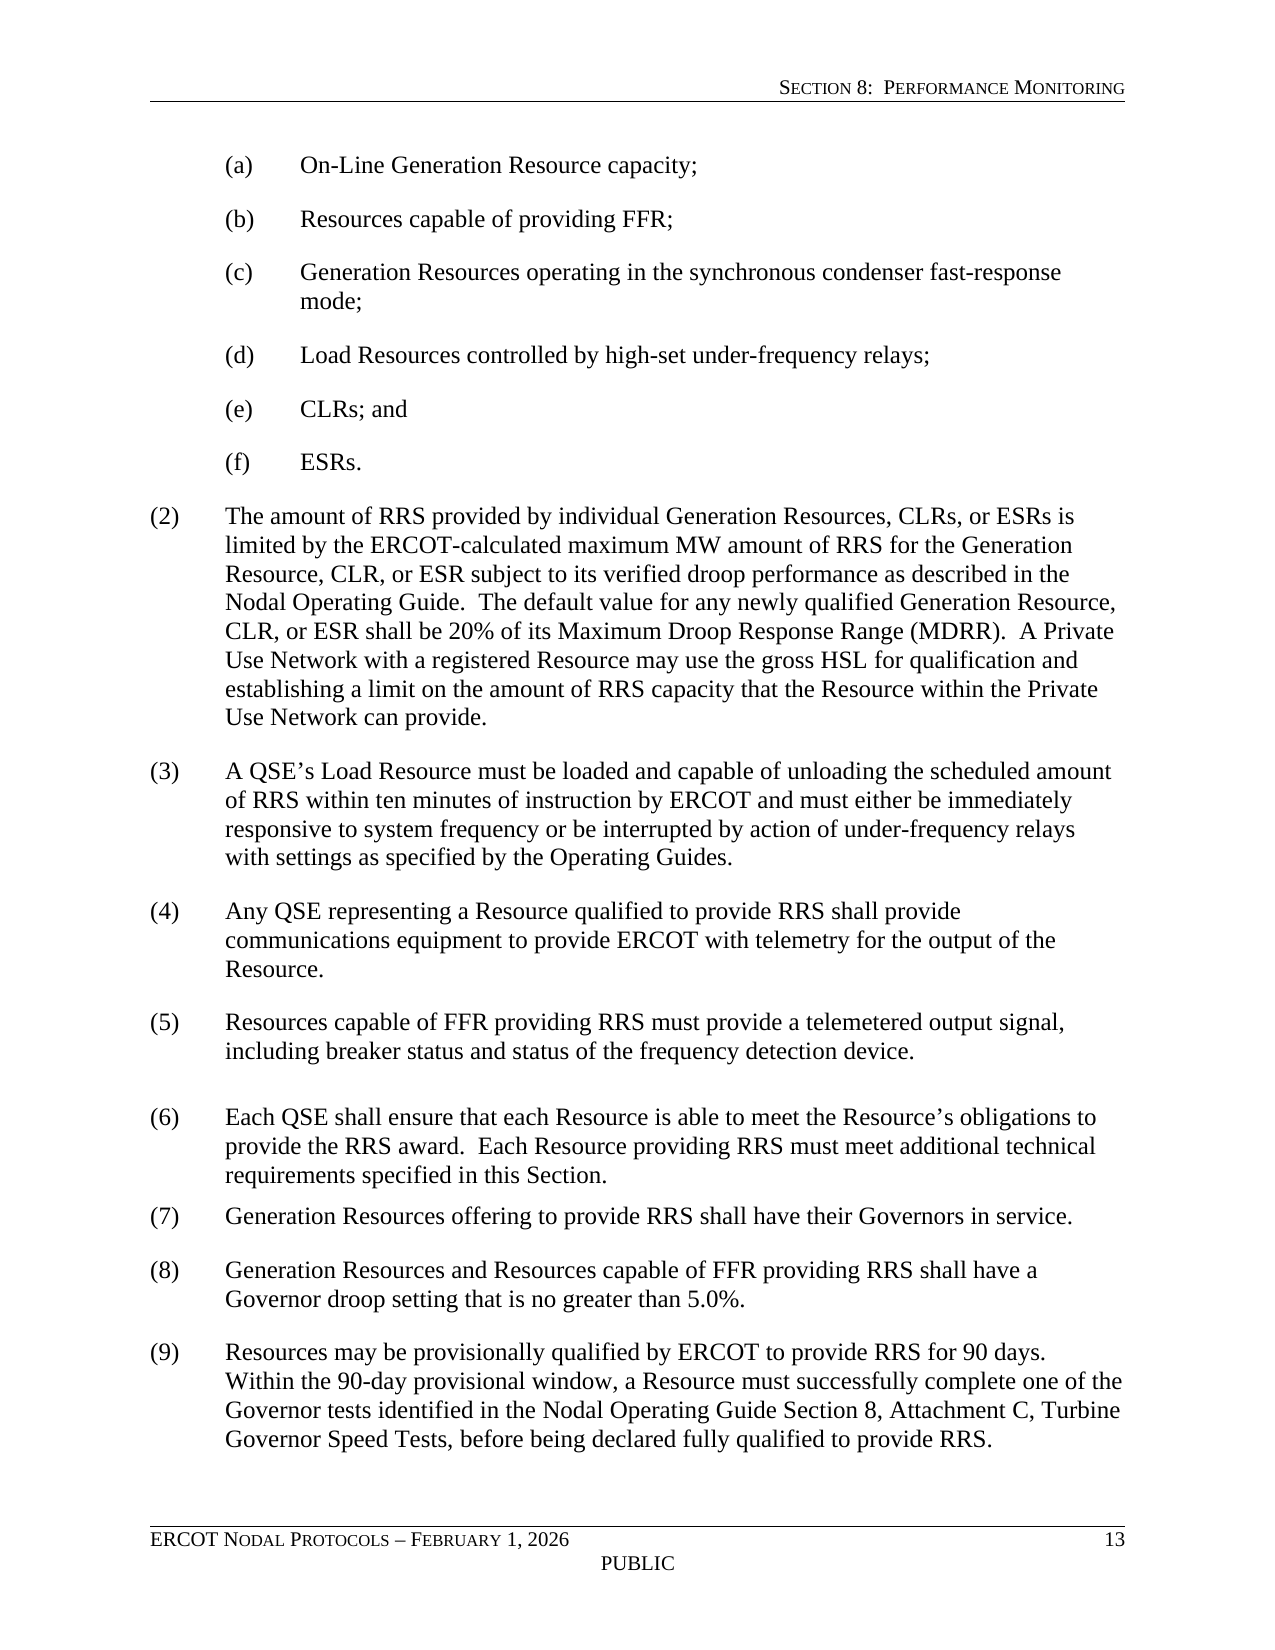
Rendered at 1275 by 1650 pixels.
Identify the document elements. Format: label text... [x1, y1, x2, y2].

text (6) Each QSE shall ensure that each Resource is able to meet the Resource’s obligations to provide the RRS award. Each Resource providing RRS must meet additional technical requirements specified in this Section. [150, 1102, 1125, 1189]
text (e) CLRs; and [225, 394, 1125, 422]
text (8) Generation Resources and Resources capable of FFR providing RRS shall have a Governor droop setting that is no greater than 5.0%. [150, 1255, 1125, 1312]
text (c) Generation Resources operating in the synchronous condenser fast-response mode; [225, 257, 1125, 315]
text (f) ESRs. [225, 447, 1125, 476]
text (2) The amount of RRS provided by individual Generation Resources, CLRs, or ESRs is limited by the ERCOT-calculated maximum MW amount of RRS for the Generation Resource, CLR, or ESR subject to its verified droop performance as described in the Nodal Operating Guide. The default value for any newly qualified Generation Resource, CLR, or ESR shall be 20% of its Maximum Droop Response Range (MDRR). A Private Use Network with a registered Resource may use the gross HSL for qualification and establishing a limit on the amount of RRS capacity that the Resource within the Private Use Network can provide. [150, 501, 1125, 731]
text (4) Any QSE representing a Resource qualified to provide RRS shall provide communications equipment to provide ERCOT with telemetry for the output of the Resource. [150, 896, 1125, 982]
text (5) Resources capable of FFR providing RRS must provide a telemetered output signal, including breaker status and status of the frequency detection device. [150, 1007, 1125, 1065]
text (7) Generation Resources offering to provide RRS shall have their Governors in service. [150, 1201, 1125, 1230]
text (b) Resources capable of providing FFR; [225, 204, 1125, 232]
text (9) Resources may be provisionally qualified by ERCOT to provide RRS for 90 days. Within the 90-day provisional window, a Resource must successfully complete one of the Governor tests identified in the Nodal Operating Guide Section 8, Attachment C, Turbine Governor Speed Tests, before being declared fully qualified to provide RRS. [150, 1337, 1125, 1452]
text (a) On-Line Generation Resource capacity; [225, 150, 1125, 179]
text (3) A QSE’s Load Resource must be loaded and capable of unloading the scheduled amount of RRS within ten minutes of instruction by ERCOT and must either be immediately responsive to system frequency or be interrupted by action of under-frequency relays with settings as specified by the Operating Guides. [150, 756, 1125, 871]
text (d) Load Resources controlled by high-set under-frequency relays; [225, 340, 1125, 369]
